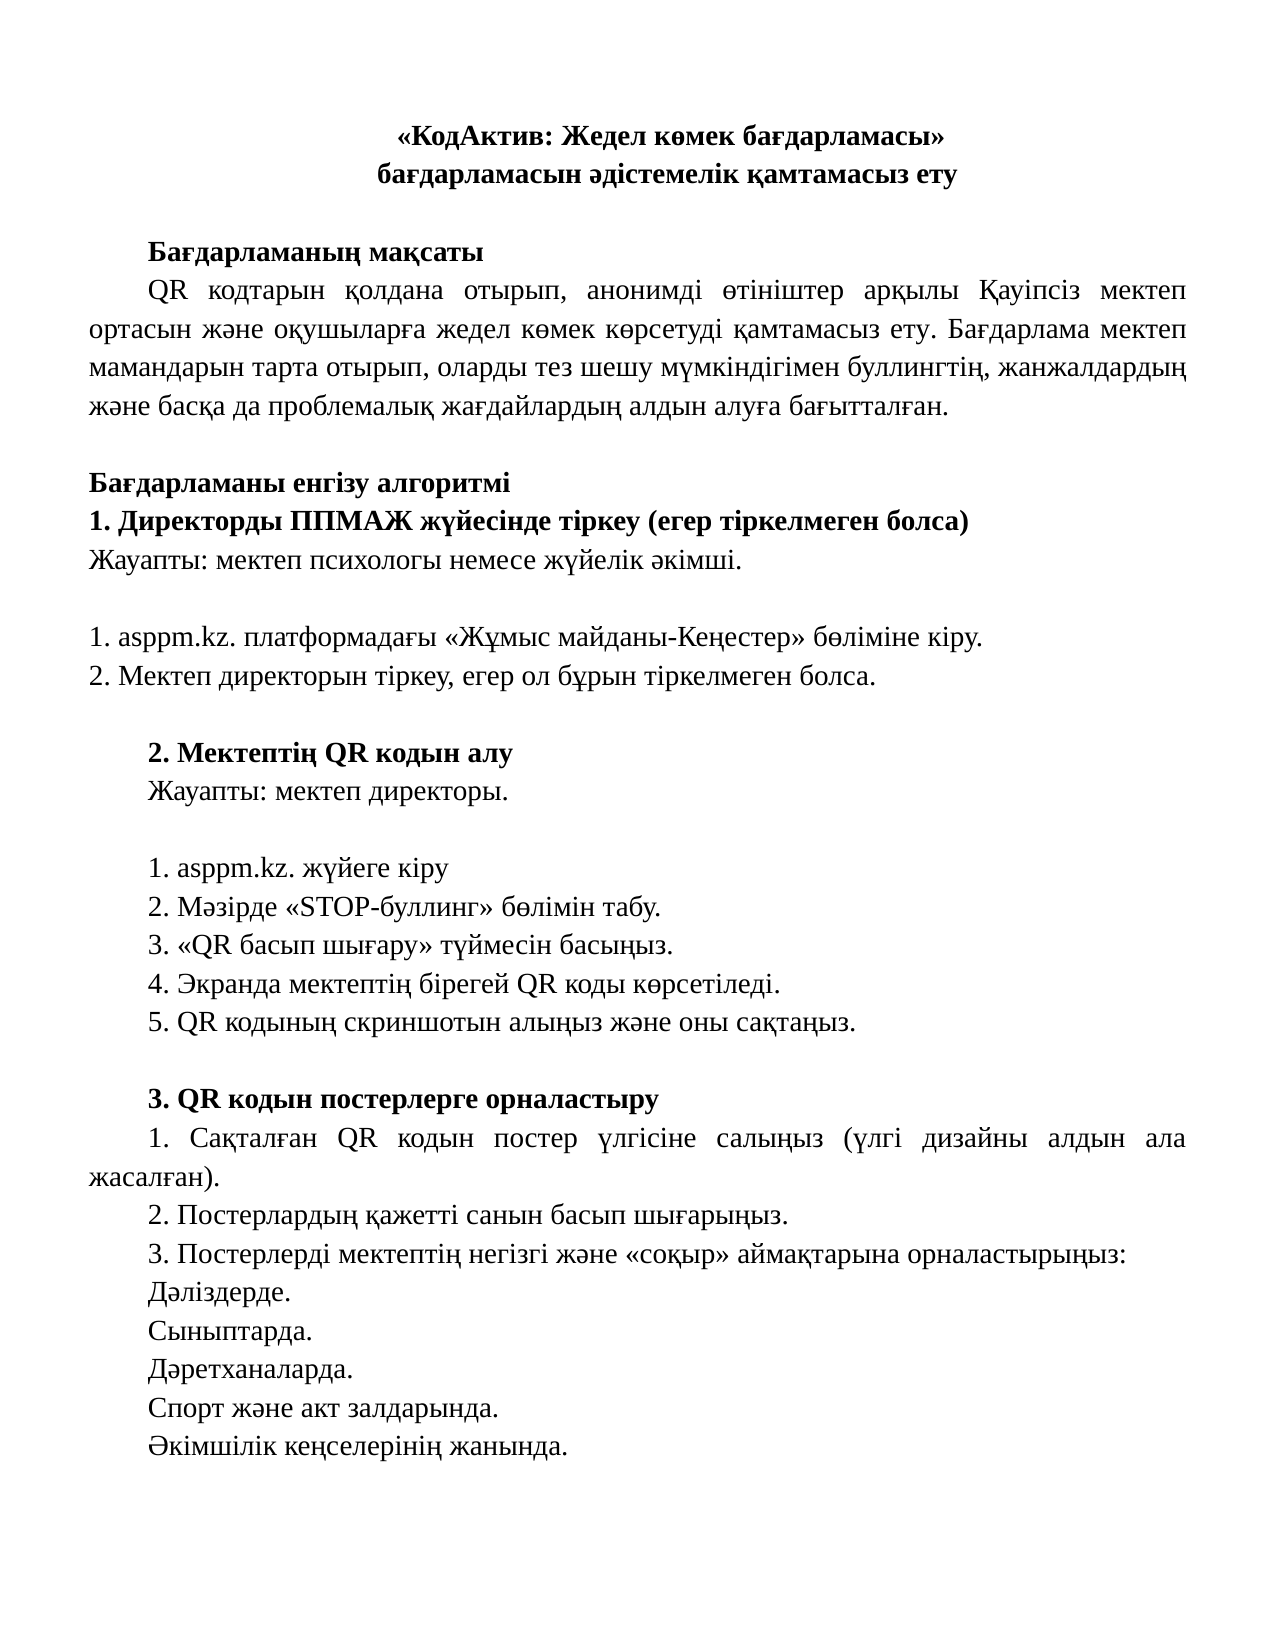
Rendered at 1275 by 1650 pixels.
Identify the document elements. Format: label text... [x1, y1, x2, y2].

text 3. Постерлерді мектептің негізгі және «соқыр» аймақтарына орналастырыңыз: [89, 1236, 1186, 1269]
text Дәретханаларда. [89, 1351, 1186, 1385]
text «КодАктив: Жедел көмек бағдарламасы» [89, 118, 1186, 152]
text 1. asppm.kz. платформадағы «Жұмыс майданы-Кеңестер» бөліміне кіру. [89, 619, 1186, 653]
text 2. Мектептің QR кодын алу [89, 735, 1186, 768]
text 3. «QR басып шығару» түймесін басыңыз. [89, 927, 1186, 961]
text Әкімшілік кеңселерінің жанында. [89, 1428, 1186, 1462]
text QR кодтарын қолдана отырып, анонимді өтініштер арқылы Қауіпсіз мектеп ортасын және оқушыларға жедел көмек көрсетуді қамтамасыз ету. Бағдарлама мектеп мамандарын тарта отырып, оларды тез шешу мүмкіндігімен буллингтің, жанжалдардың және басқа да проблемалық жағдайлардың алдын алуға бағытталған. [89, 272, 1186, 421]
text 1. asppm.kz. жүйеге кіру [89, 850, 1186, 884]
text Бағдарламаның мақсаты [89, 234, 1186, 267]
text 4. Экранда мектептің бірегей QR коды көрсетіледі. [89, 966, 1186, 999]
text 2. Постерлардың қажетті санын басып шығарыңыз. [89, 1197, 1186, 1231]
text Бағдарламаны енгізу алгоритмі [89, 465, 1186, 498]
text бағдарламасын әдістемелік қамтамасыз ету [89, 157, 1186, 190]
text 5. QR кодының скриншотын алыңыз және оны сақтаңыз. [89, 1004, 1186, 1038]
text Дәліздерде. [89, 1274, 1186, 1308]
text Сыныптарда. [89, 1313, 1186, 1346]
text 3. QR кодын постерлерге орналастыру [89, 1082, 1186, 1115]
text Спорт және акт залдарында. [89, 1390, 1186, 1423]
text Жауапты: мектеп директоры. [89, 773, 1186, 807]
text 1. Сақталған QR кодын постер үлгісіне салыңыз (үлгі дизайны алдын ала жасалған). [89, 1120, 1186, 1192]
text 1. Директорды ППМАЖ жүйесінде тіркеу (егер тіркелмеген болса) [89, 503, 1186, 537]
text Жауапты: мектеп психологы немесе жүйелік әкімші. [89, 542, 1186, 576]
text 2. Мәзірде «STOP-буллинг» бөлімін табу. [89, 889, 1186, 922]
text 2. Мектеп директорын тіркеу, егер ол бұрын тіркелмеген болса. [89, 658, 1186, 691]
